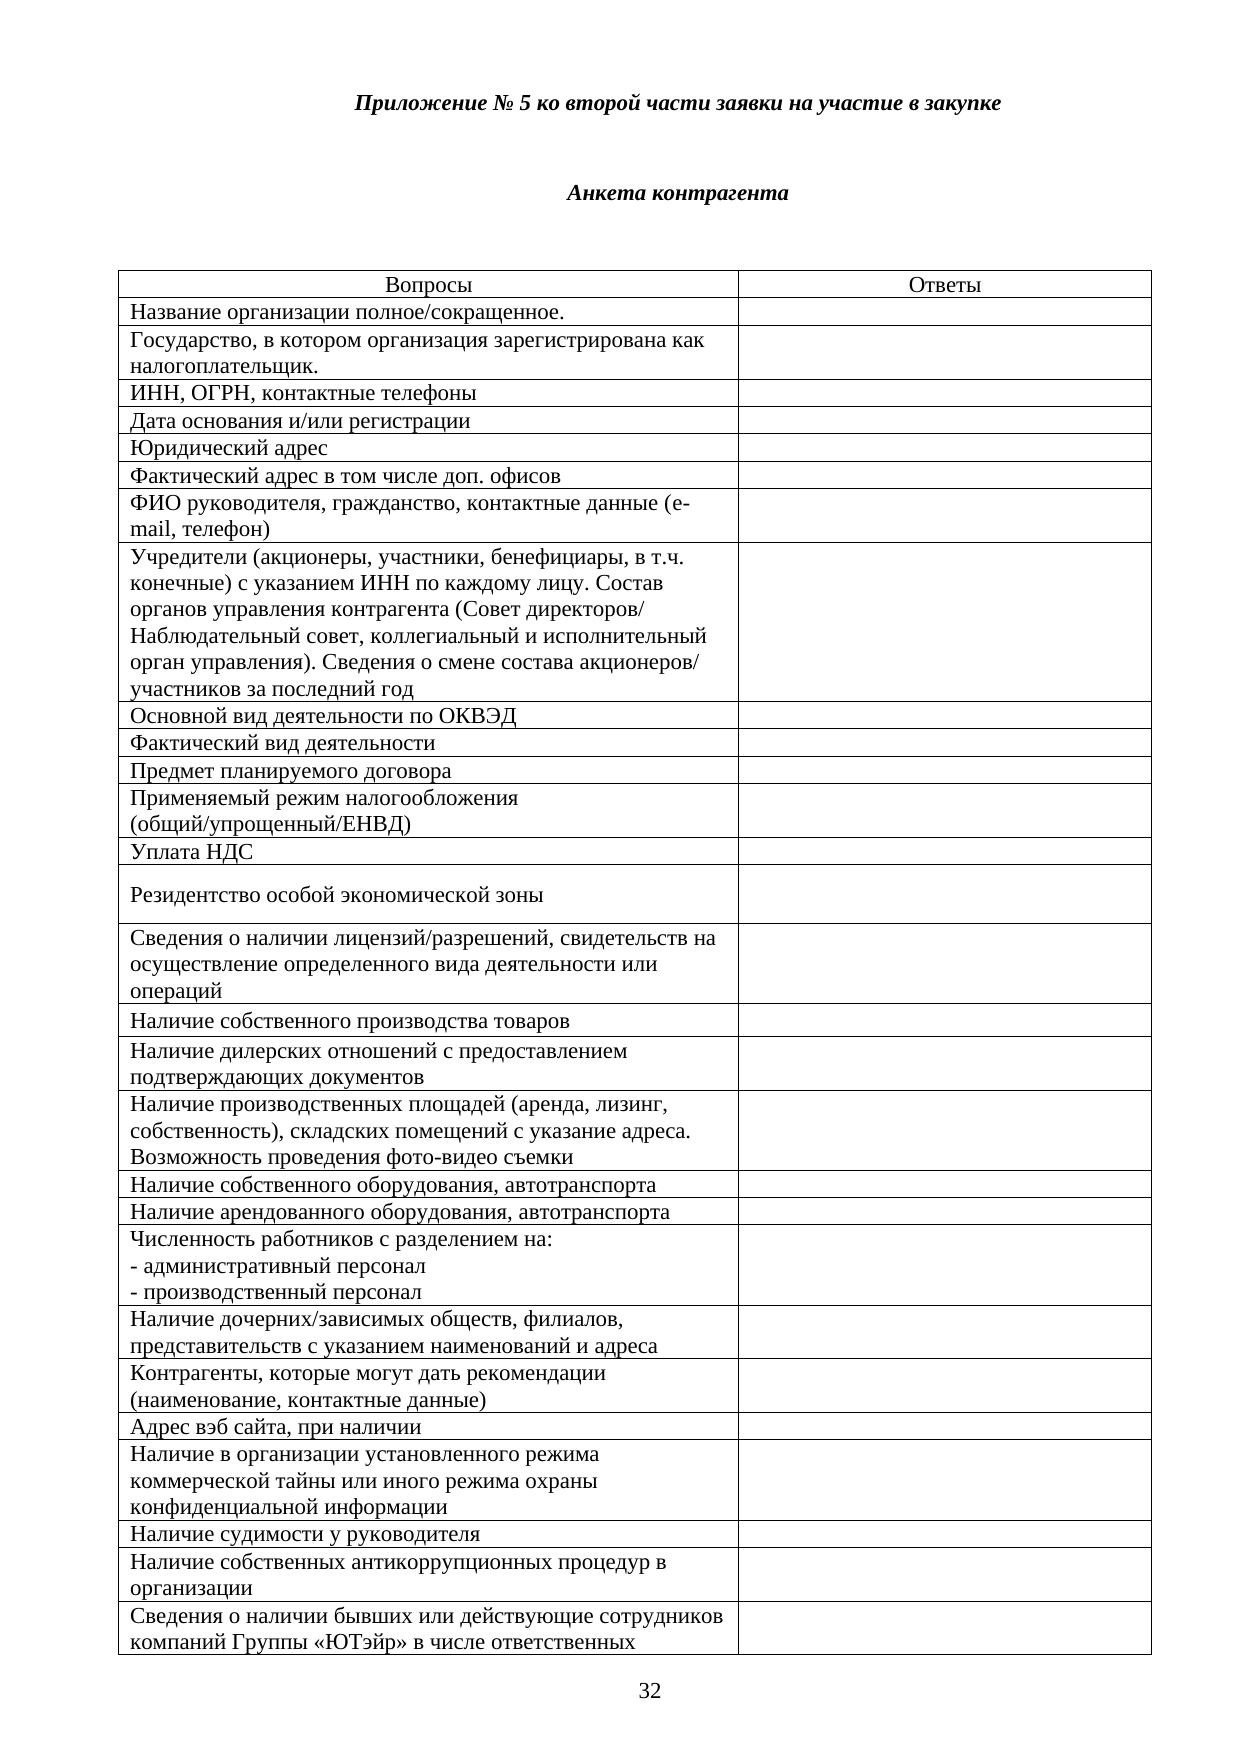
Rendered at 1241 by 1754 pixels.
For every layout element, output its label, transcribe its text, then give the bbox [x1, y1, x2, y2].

table_cell [739, 838, 1151, 864]
table_cell Название организации полное/сокращенное. [119, 298, 738, 325]
table_cell Предмет планируемого договора [119, 757, 738, 783]
table_cell [739, 489, 1151, 542]
table_cell [739, 1198, 1151, 1224]
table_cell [119, 1602, 738, 1654]
table_cell ФИО руководителя, гражданство, контактные данные (e-mail, телефон) [119, 489, 738, 542]
table_cell Наличие в организации установленного режима коммерческой тайны или иного режима охраны конфиденциальной информации [119, 1440, 738, 1519]
table_cell [739, 784, 1151, 837]
table_cell [739, 865, 1151, 923]
table_cell Наличие производственных площадей (аренда, лизинг, собственность), складских помещений с указание адреса. Возможность проведения фото-видео съемки [119, 1091, 738, 1169]
table_cell [739, 1521, 1151, 1547]
table_cell [739, 1602, 1151, 1654]
table_cell [739, 1225, 1151, 1304]
text Анкета контрагента [118, 179, 1181, 206]
table_cell Дата основания и/или регистрации [119, 407, 738, 433]
table_cell [739, 757, 1151, 783]
table_cell [739, 543, 1151, 701]
table_cell [739, 1359, 1151, 1412]
text Приложение № 5 ко второй части заявки на участие в закупке [118, 89, 1181, 115]
table_cell [739, 1440, 1151, 1519]
table_cell Основной вид деятельности по ОКВЭД [119, 702, 738, 728]
table_cell Фактический вид деятельности [119, 729, 738, 756]
table_cell Государство, в котором организация зарегистрирована как налогоплательщик. [119, 326, 738, 378]
table_cell [739, 1548, 1151, 1601]
table_cell Контрагенты, которые могут дать рекомендации (наименование, контактные данные) [119, 1359, 738, 1412]
table_cell [739, 434, 1151, 461]
table_cell [739, 1091, 1151, 1169]
table_cell Наличие собственного оборудования, автотранспорта [119, 1171, 738, 1197]
table_cell [739, 326, 1151, 378]
table_cell [739, 729, 1151, 756]
table_cell [739, 1037, 1151, 1089]
table_cell [739, 1171, 1151, 1197]
table_cell Наличие собственного производства товаров [119, 1004, 738, 1036]
table_cell [739, 1413, 1151, 1439]
table_cell ИНН, ОГРН, контактные телефоны [119, 380, 738, 406]
table_cell Численность работников с разделением на: - административный персонал - производственный персонал [119, 1225, 738, 1304]
table_header Вопросы [119, 271, 738, 297]
table_cell Юридический адрес [119, 434, 738, 461]
table_cell [739, 407, 1151, 433]
table_cell [739, 924, 1151, 1003]
table_cell Резидентство особой экономической зоны [119, 865, 738, 923]
table_cell Адрес вэб сайта, при наличии [119, 1413, 738, 1439]
table_cell Фактический адрес в том числе доп. офисов [119, 462, 738, 488]
table_cell [739, 1004, 1151, 1036]
table_cell Наличие дочерних/зависимых обществ, филиалов, представительств с указанием наименований и адреса [119, 1306, 738, 1358]
table_cell [739, 1306, 1151, 1358]
table_cell [739, 380, 1151, 406]
table_cell Применяемый режим налогообложения (общий/упрощенный/ЕНВД) [119, 784, 738, 837]
table_cell Учредители (акционеры, участники, бенефициары, в т.ч. конечные) с указанием ИНН по каждому лицу. Состав органов управления контрагента (Совет директоров/ Наблюдательный совет, коллегиальный и исполнительный орган управления). Сведения о смене состава акционеров/ участников за последний год [119, 543, 738, 701]
table_cell Уплата НДС [119, 838, 738, 864]
table_cell [739, 462, 1151, 488]
table_cell Наличие собственных антикоррупционных процедур в организации [119, 1548, 738, 1601]
table_cell [739, 298, 1151, 325]
table_cell [739, 702, 1151, 728]
table_cell Наличие судимости у руководителя [119, 1521, 738, 1547]
table_cell Сведения о наличии лицензий/разрешений, свидетельств на осуществление определенного вида деятельности или операций [119, 924, 738, 1003]
table_header Ответы [739, 271, 1151, 297]
table_cell Наличие дилерских отношений с предоставлением подтверждающих документов [119, 1037, 738, 1089]
table_cell Наличие арендованного оборудования, автотранспорта [119, 1198, 738, 1224]
